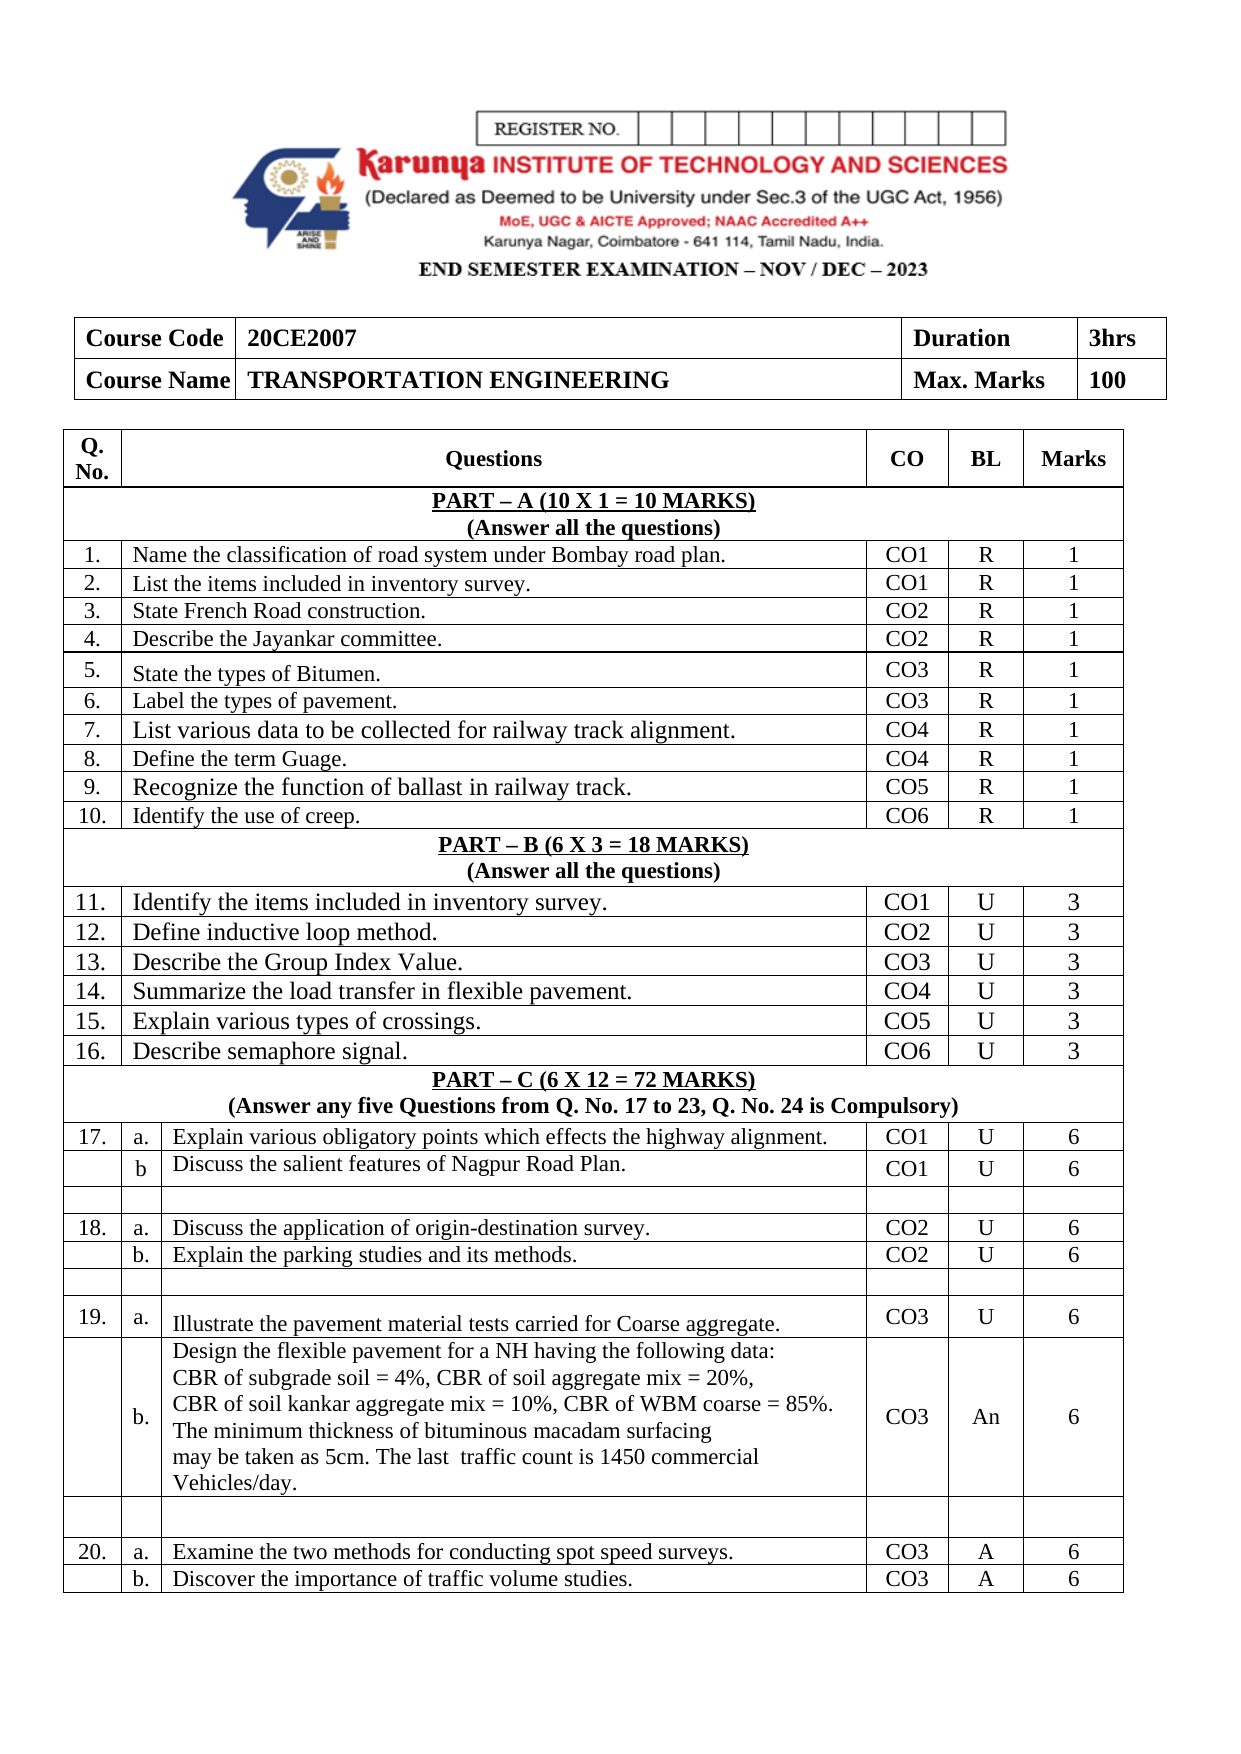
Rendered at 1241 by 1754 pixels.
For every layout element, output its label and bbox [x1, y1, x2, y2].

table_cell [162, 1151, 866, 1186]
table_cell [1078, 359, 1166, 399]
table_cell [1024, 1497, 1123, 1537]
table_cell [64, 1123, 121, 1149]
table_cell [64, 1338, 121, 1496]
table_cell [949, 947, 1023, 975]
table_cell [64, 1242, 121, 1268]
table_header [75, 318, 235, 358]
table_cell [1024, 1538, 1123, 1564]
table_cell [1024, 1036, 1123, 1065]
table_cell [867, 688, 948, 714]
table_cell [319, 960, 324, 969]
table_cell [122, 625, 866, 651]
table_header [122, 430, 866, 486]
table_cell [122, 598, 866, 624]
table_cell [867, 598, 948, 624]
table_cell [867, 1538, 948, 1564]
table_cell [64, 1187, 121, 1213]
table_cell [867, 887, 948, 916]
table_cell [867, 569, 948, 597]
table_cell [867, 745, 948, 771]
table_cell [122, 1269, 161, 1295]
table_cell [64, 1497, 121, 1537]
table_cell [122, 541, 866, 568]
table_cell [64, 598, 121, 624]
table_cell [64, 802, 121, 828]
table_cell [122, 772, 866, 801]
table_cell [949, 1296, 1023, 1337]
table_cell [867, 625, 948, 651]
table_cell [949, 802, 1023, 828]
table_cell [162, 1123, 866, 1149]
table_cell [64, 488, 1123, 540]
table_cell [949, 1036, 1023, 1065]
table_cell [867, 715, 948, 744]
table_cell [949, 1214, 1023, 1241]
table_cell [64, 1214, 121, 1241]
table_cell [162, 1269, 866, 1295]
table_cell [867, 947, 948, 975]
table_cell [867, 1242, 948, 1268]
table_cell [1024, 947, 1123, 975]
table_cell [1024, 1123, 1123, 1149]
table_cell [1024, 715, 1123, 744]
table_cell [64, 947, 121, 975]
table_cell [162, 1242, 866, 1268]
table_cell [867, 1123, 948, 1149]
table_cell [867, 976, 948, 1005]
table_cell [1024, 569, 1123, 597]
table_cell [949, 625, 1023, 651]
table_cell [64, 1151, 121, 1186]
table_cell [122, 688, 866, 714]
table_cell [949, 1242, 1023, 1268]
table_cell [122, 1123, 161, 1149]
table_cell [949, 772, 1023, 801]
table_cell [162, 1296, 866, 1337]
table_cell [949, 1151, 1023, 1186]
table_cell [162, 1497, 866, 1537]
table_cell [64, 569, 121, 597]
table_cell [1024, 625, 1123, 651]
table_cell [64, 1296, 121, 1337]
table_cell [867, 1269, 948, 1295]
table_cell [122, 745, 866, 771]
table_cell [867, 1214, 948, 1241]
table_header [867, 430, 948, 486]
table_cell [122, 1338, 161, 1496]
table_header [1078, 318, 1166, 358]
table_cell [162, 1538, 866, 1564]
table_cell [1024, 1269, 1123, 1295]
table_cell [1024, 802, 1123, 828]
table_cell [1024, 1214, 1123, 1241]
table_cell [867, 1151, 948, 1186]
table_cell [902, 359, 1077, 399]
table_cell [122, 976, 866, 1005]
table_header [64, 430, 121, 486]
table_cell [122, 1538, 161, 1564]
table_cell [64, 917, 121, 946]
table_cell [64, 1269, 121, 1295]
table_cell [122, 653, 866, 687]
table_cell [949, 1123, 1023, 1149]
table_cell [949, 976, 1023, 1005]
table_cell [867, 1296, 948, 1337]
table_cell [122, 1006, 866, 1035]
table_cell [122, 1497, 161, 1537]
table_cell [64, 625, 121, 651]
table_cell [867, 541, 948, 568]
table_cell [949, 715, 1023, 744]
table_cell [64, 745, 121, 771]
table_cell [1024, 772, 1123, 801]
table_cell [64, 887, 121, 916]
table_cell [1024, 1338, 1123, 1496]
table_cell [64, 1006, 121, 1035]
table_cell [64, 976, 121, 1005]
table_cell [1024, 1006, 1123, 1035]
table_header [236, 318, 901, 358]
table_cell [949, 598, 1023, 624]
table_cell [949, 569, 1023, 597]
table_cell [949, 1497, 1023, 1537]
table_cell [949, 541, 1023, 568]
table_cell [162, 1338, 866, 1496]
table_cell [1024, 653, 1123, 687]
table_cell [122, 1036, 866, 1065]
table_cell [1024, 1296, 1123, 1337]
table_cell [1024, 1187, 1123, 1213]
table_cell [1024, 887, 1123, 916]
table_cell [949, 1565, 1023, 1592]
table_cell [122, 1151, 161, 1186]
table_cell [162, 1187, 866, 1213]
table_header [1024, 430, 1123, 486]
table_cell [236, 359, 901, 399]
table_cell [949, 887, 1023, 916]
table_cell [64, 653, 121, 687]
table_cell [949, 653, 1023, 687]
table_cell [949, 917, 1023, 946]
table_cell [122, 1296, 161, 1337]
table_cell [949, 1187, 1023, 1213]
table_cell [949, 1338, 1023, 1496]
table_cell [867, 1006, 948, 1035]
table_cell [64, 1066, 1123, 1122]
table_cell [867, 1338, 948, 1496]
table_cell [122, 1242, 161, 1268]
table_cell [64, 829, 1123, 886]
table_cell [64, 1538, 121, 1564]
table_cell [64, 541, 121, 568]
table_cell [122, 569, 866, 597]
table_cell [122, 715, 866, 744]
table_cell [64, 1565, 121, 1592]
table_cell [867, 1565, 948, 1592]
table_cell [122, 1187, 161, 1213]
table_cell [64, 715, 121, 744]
picture [229, 89, 1011, 288]
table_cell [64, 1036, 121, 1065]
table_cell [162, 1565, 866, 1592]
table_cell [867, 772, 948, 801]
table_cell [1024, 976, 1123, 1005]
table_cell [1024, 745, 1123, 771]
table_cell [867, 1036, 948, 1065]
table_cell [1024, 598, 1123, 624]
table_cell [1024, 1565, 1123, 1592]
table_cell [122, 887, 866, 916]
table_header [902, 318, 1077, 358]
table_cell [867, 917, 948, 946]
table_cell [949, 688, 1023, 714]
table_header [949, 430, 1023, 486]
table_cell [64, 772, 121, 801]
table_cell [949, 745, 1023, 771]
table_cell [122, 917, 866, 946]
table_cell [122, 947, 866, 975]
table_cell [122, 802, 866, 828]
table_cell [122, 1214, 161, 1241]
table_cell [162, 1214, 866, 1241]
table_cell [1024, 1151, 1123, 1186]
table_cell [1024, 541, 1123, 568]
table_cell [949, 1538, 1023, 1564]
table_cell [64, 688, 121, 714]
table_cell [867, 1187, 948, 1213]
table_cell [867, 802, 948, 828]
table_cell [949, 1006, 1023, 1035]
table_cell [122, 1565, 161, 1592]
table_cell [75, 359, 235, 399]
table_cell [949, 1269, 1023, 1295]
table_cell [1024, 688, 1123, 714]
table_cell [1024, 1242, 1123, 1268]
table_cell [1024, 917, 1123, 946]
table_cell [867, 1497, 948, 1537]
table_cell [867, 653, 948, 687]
